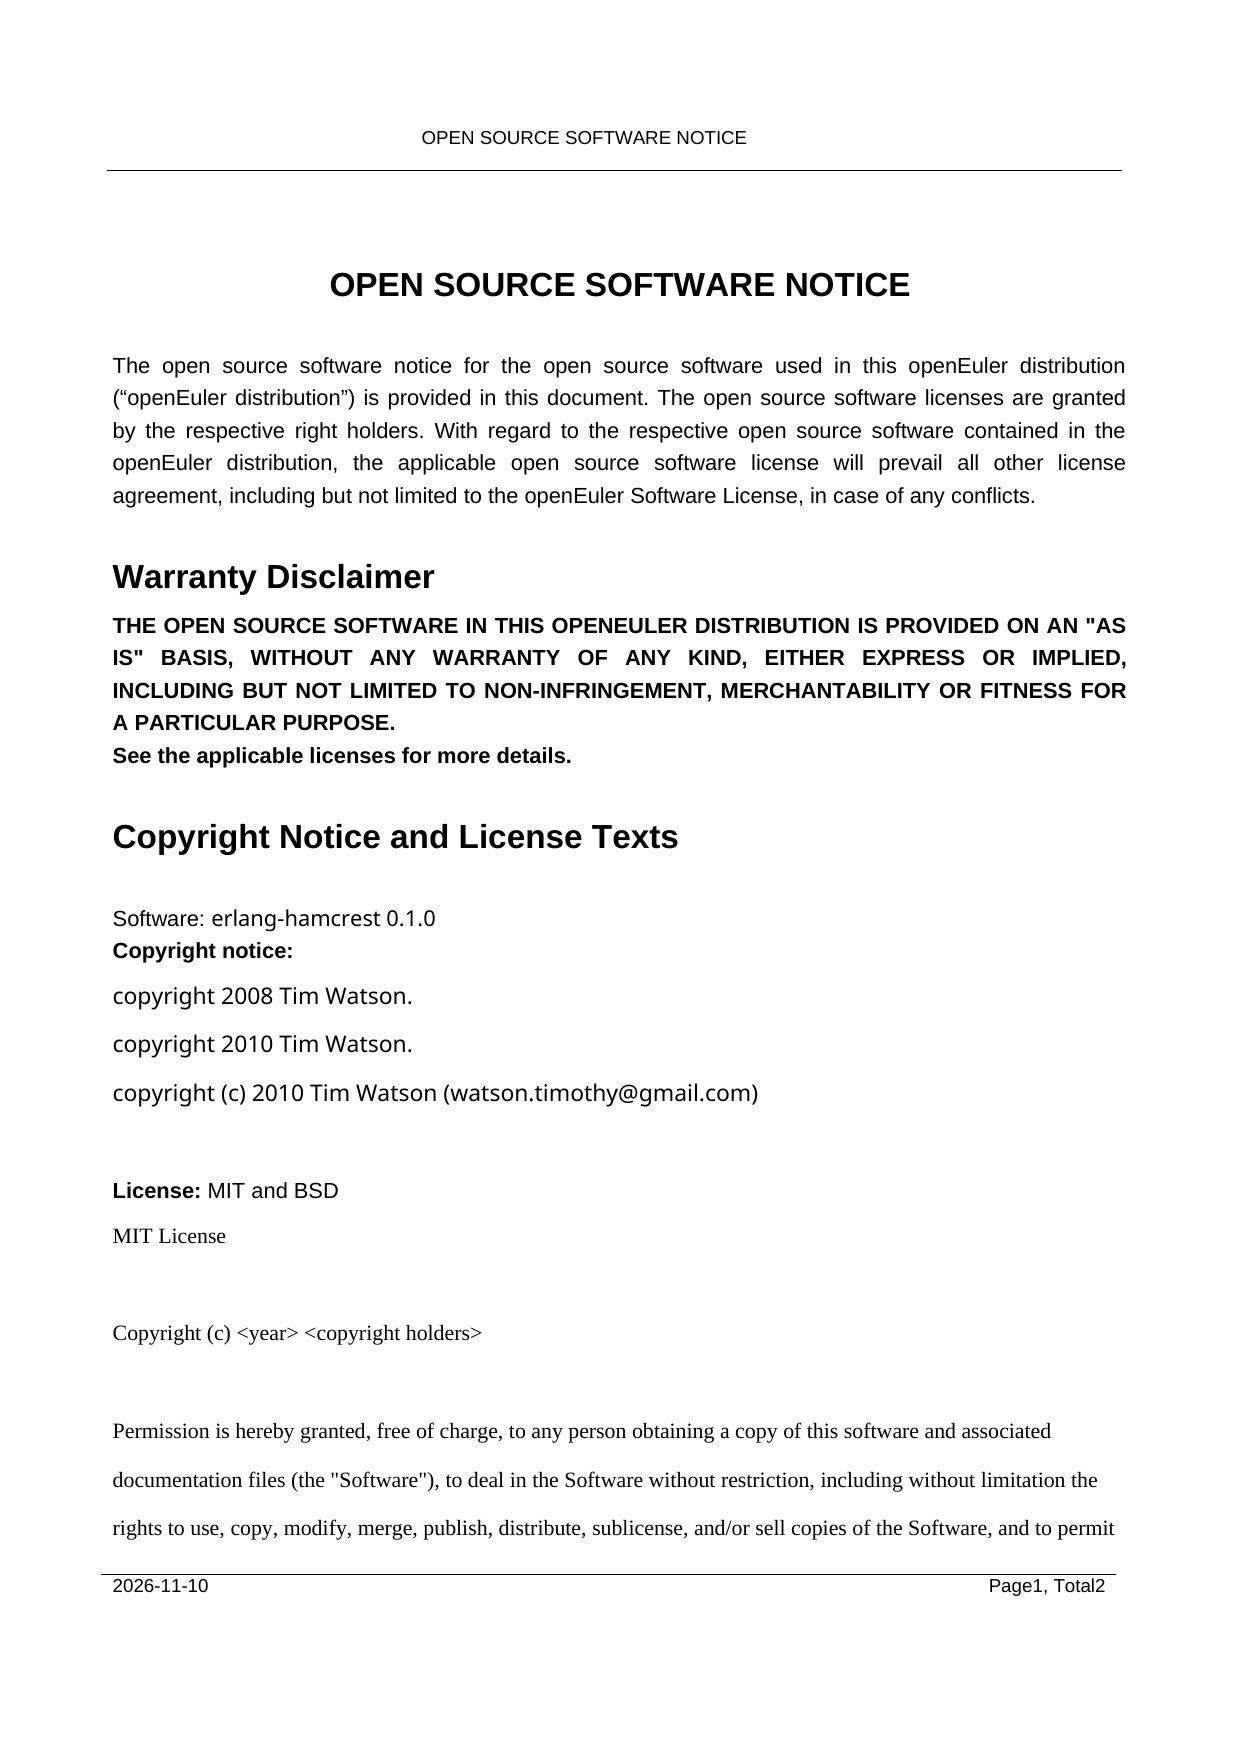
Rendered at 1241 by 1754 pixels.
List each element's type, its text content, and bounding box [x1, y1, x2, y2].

text OPEN SOURCE SOFTWARE NOTICE [112, 251, 1128, 316]
text Warranty Disclaimer [112, 544, 1128, 609]
text Copyright Notice and License Texts [112, 804, 1128, 869]
text License: MIT and BSD [112, 1174, 1128, 1207]
text THE OPEN SOURCE SOFTWARE IN THIS OPENEULER DISTRIBUTION IS PROVIDED ON AN "AS IS" BASIS, WITHOUT ANY WARRANTY OF ANY KIND, EITHER EXPRESS OR IMPLIED, INCLUDING BUT NOT LIMITED TO NON-INFRINGEMENT, MERCHANTABILITY OR FITNESS FOR A PARTICULAR PURPOSE. See the applicable licenses for more details. [112, 609, 1128, 771]
text The open source software notice for the open source software used in this openEuler distribution (“openEuler distribution”) is provided in this document. The open source software licenses are granted by the respective right holders. With regard to the respective open source software contained in the openEuler distribution, the applicable open source software license will prevail all other license agreement, including but not limited to the openEuler Software License, in case of any conflicts. [112, 349, 1128, 511]
text Copyright notice: [112, 934, 1128, 966]
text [112, 1219, 1128, 1544]
text Software: erlang-hamcrest 0.1.0 [112, 901, 1128, 934]
text copyright 2008 Tim Watson. copyright 2010 Tim Watson. copyright (c) 2010 Tim Watson (watson.timothy@gmail.com) [112, 979, 1128, 1158]
